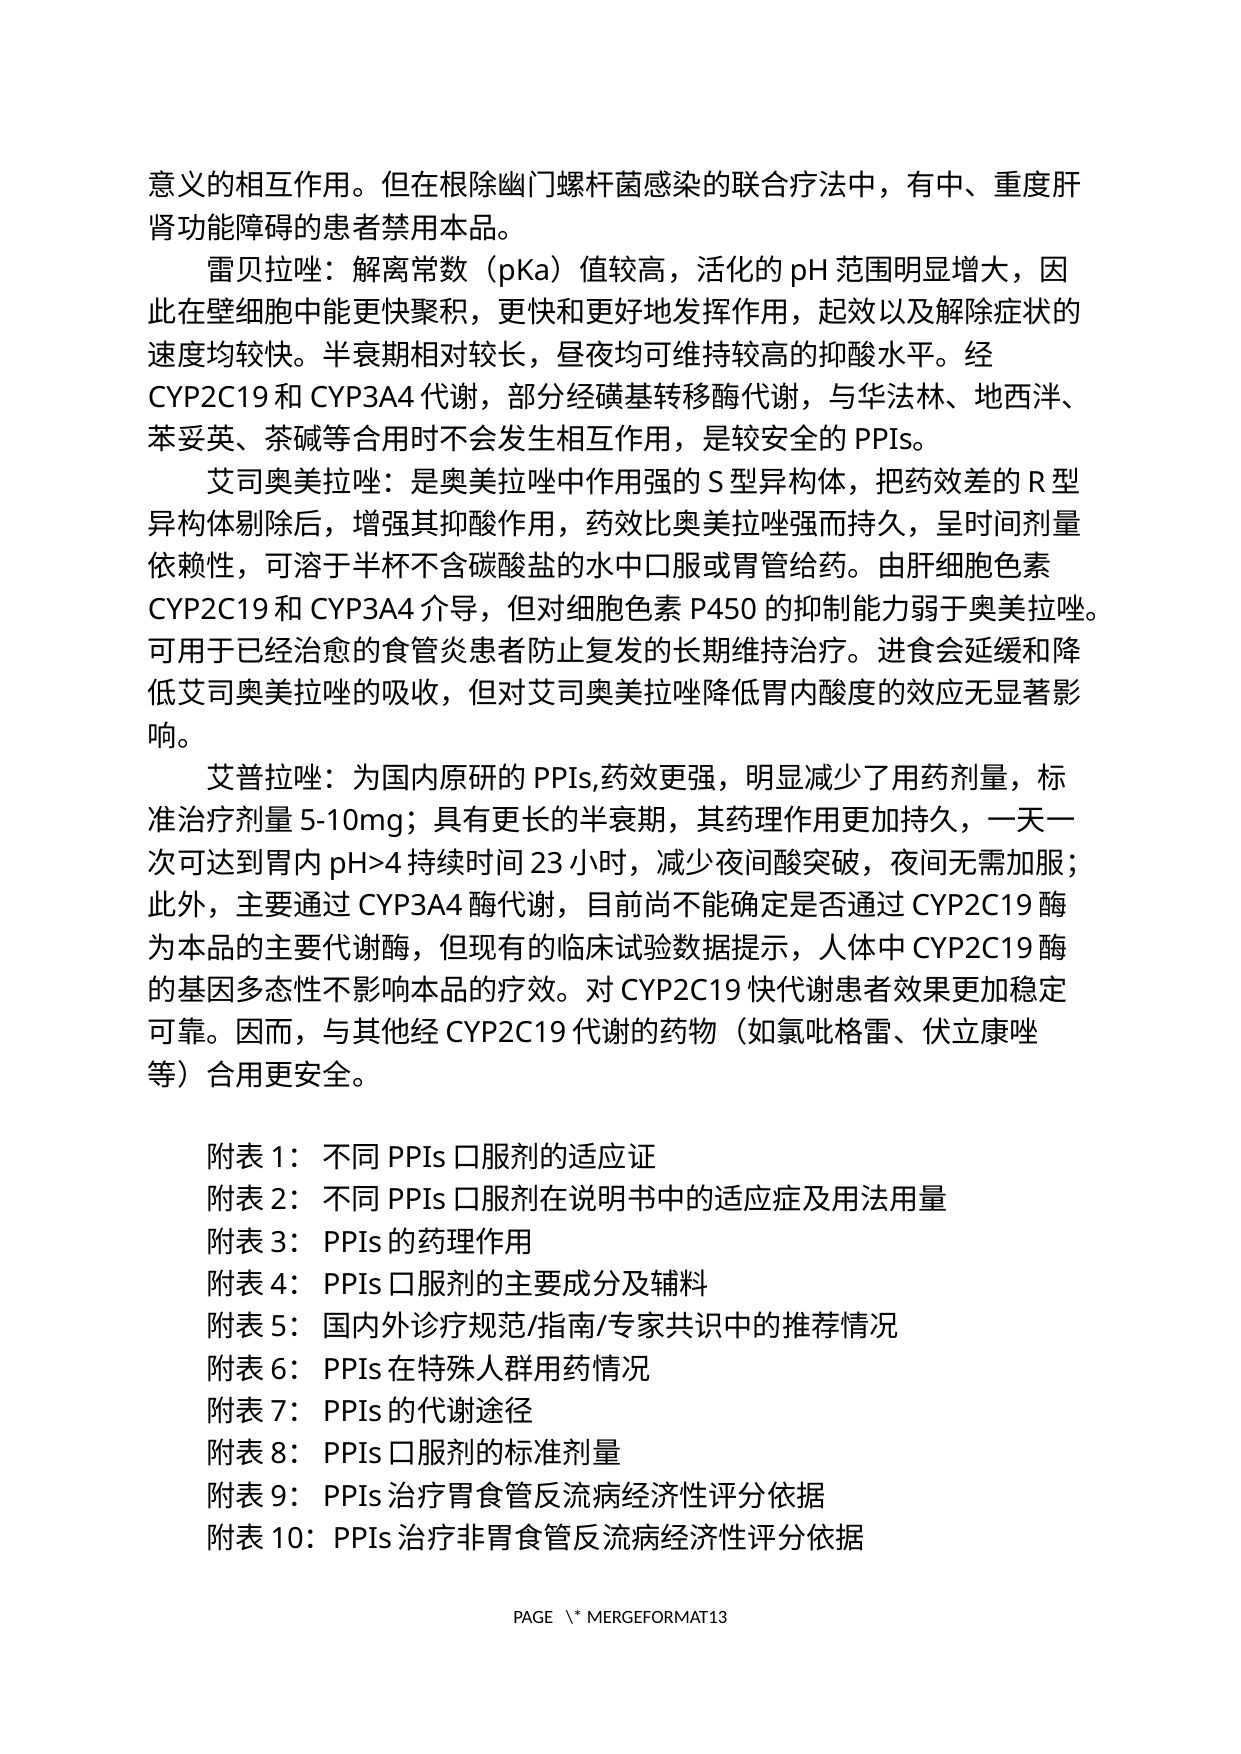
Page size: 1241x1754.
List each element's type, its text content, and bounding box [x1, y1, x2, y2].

text 附表1： 不同PPIs口服剂的适应证 [148, 1133, 1092, 1176]
text 附表10：PPIs治疗非胃食管反流病经济性评分依据 [148, 1515, 1092, 1557]
text 附表6： PPIs在特殊人群用药情况 [148, 1345, 1092, 1388]
text 附表7： PPIs的代谢途径 [148, 1388, 1092, 1430]
text 附表9： PPIs治疗胃食管反流病经济性评分依据 [148, 1472, 1092, 1515]
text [148, 162, 1092, 247]
text 雷贝拉唑：解离常数（pKa）值较高，活化的pH范围明显增大，因此在壁细胞中能更快聚积，更快和更好地发挥作用，起效以及解除症状的速度均较快。半衰期相对较长，昼夜均可维持较高的抑酸水平。经CYP2C19和CYP3A4代谢，部分经磺基转移酶代谢，与华法林、地西泮、苯妥英、茶碱等合用时不会发生相互作用，是较安全的PPIs。 [148, 247, 1092, 458]
text 附表5： 国内外诊疗规范/指南/专家共识中的推荐情况 [148, 1303, 1092, 1345]
text 艾司奥美拉唑：是奥美拉唑中作用强的S型异构体，把药效差的R型异构体剔除后，增强其抑酸作用，药效比奥美拉唑强而持久，呈时间剂量依赖性，可溶于半杯不含碳酸盐的水中口服或胃管给药。由肝细胞色素CYP2C19和CYP3A4介导，但对细胞色素 P450 的抑制能力弱于奥美拉唑。可用于已经治愈的食管炎患者防止复发的长期维持治疗。进食会延缓和降低艾司奥美拉唑的吸收，但对艾司奥美拉唑降低胃内酸度的效应无显著影响。 [148, 458, 1092, 754]
text 附表4： PPIs口服剂的主要成分及辅料 [148, 1261, 1092, 1303]
text 附表3： PPIs的药理作用 [148, 1218, 1092, 1261]
text 艾普拉唑：为国内原研的PPIs,药效更强，明显减少了用药剂量，标准治疗剂量5-10mg；具有更长的半衰期，其药理作用更加持久，一天一次可达到胃内pH>4持续时间23小时，减少夜间酸突破，夜间无需加服；此外，主要通过CYP3A4酶代谢，目前尚不能确定是否通过CYP2C19酶为本品的主要代谢酶，但现有的临床试验数据提示，人体中CYP2C19酶的基因多态性不影响本品的疗效。对CYP2C19快代谢患者效果更加稳定可靠。因而，与其他经CYP2C19代谢的药物（如氯吡格雷、伏立康唑等）合用更安全。 [148, 754, 1092, 1094]
text 附表2： 不同PPIs口服剂在说明书中的适应症及用法用量 [148, 1176, 1092, 1218]
text 附表8： PPIs口服剂的标准剂量 [148, 1430, 1092, 1472]
